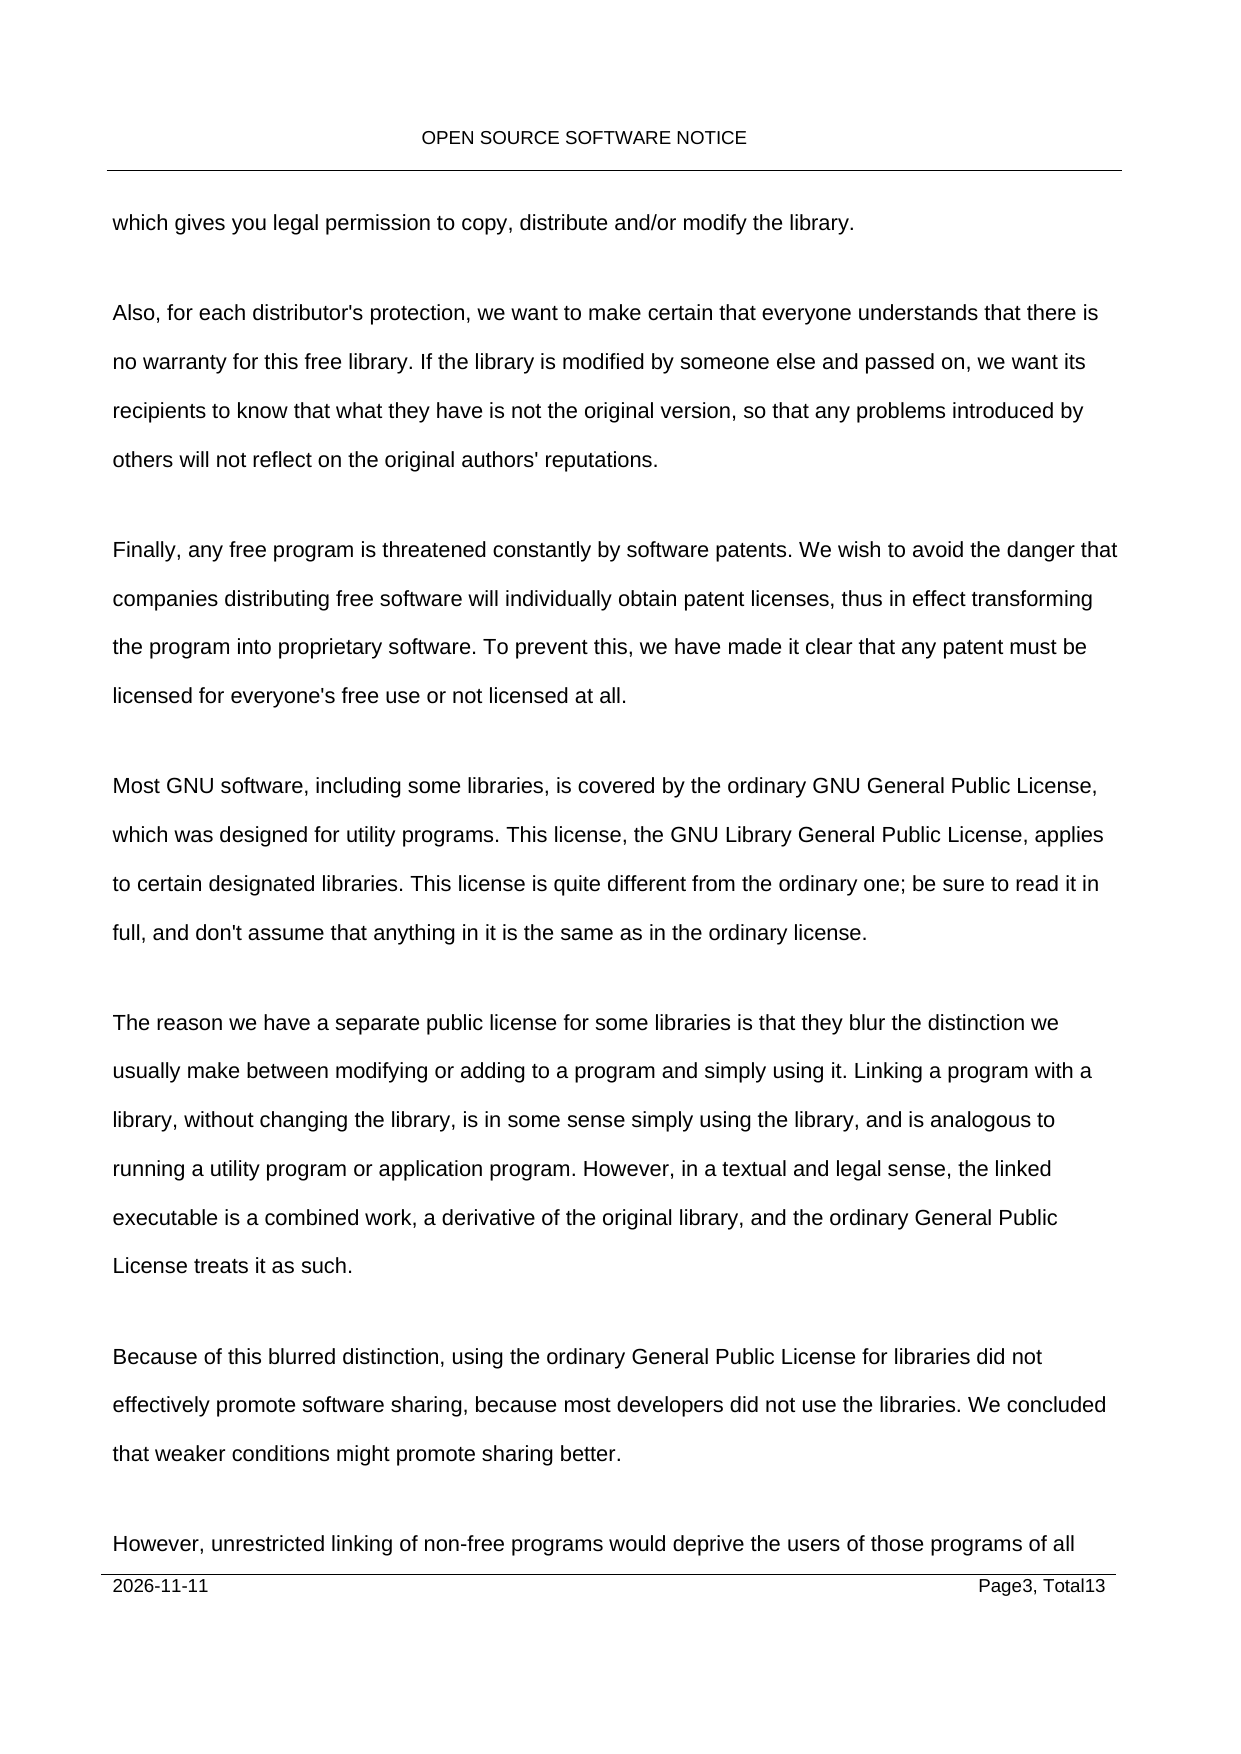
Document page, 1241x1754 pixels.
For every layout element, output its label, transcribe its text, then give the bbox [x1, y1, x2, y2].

text Because of this blurred distinction, using the ordinary General Public License for libraries did not effectively promote software sharing, because most developers did not use the libraries. We concluded that weaker conditions might promote sharing better. [112, 1340, 1128, 1470]
text The reason we have a separate public license for some libraries is that they blur the distinction we usually make between modifying or adding to a program and simply using it. Linking a program with a library, without changing the library, is in some sense simply using the library, and is analogous to running a utility program or application program. However, in a textual and legal sense, the linked executable is a combined work, a derivative of the original library, and the ordinary General Public License treats it as such. [112, 1006, 1128, 1282]
text Finally, any free program is threatened constantly by software patents. We wish to avoid the danger that companies distributing free software will individually obtain patent licenses, thus in effect transforming the program into proprietary software. To prevent this, we have made it clear that any patent must be licensed for everyone's free use or not licensed at all. [112, 533, 1128, 712]
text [112, 1528, 1128, 1560]
text Most GNU software, including some libraries, is covered by the ordinary GNU General Public License, which was designed for utility programs. This license, the GNU Library General Public License, applies to certain designated libraries. This license is quite different from the ordinary one; be sure to read it in full, and don't assume that anything in it is the same as in the ordinary license. [112, 769, 1128, 948]
text Also, for each distributor's protection, we want to make certain that everyone understands that there is no warranty for this free library. If the library is modified by someone else and passed on, we want its recipients to know that what they have is not the original version, so that any problems introduced by others will not reflect on the original authors' reputations. [112, 297, 1128, 475]
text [112, 206, 1128, 239]
